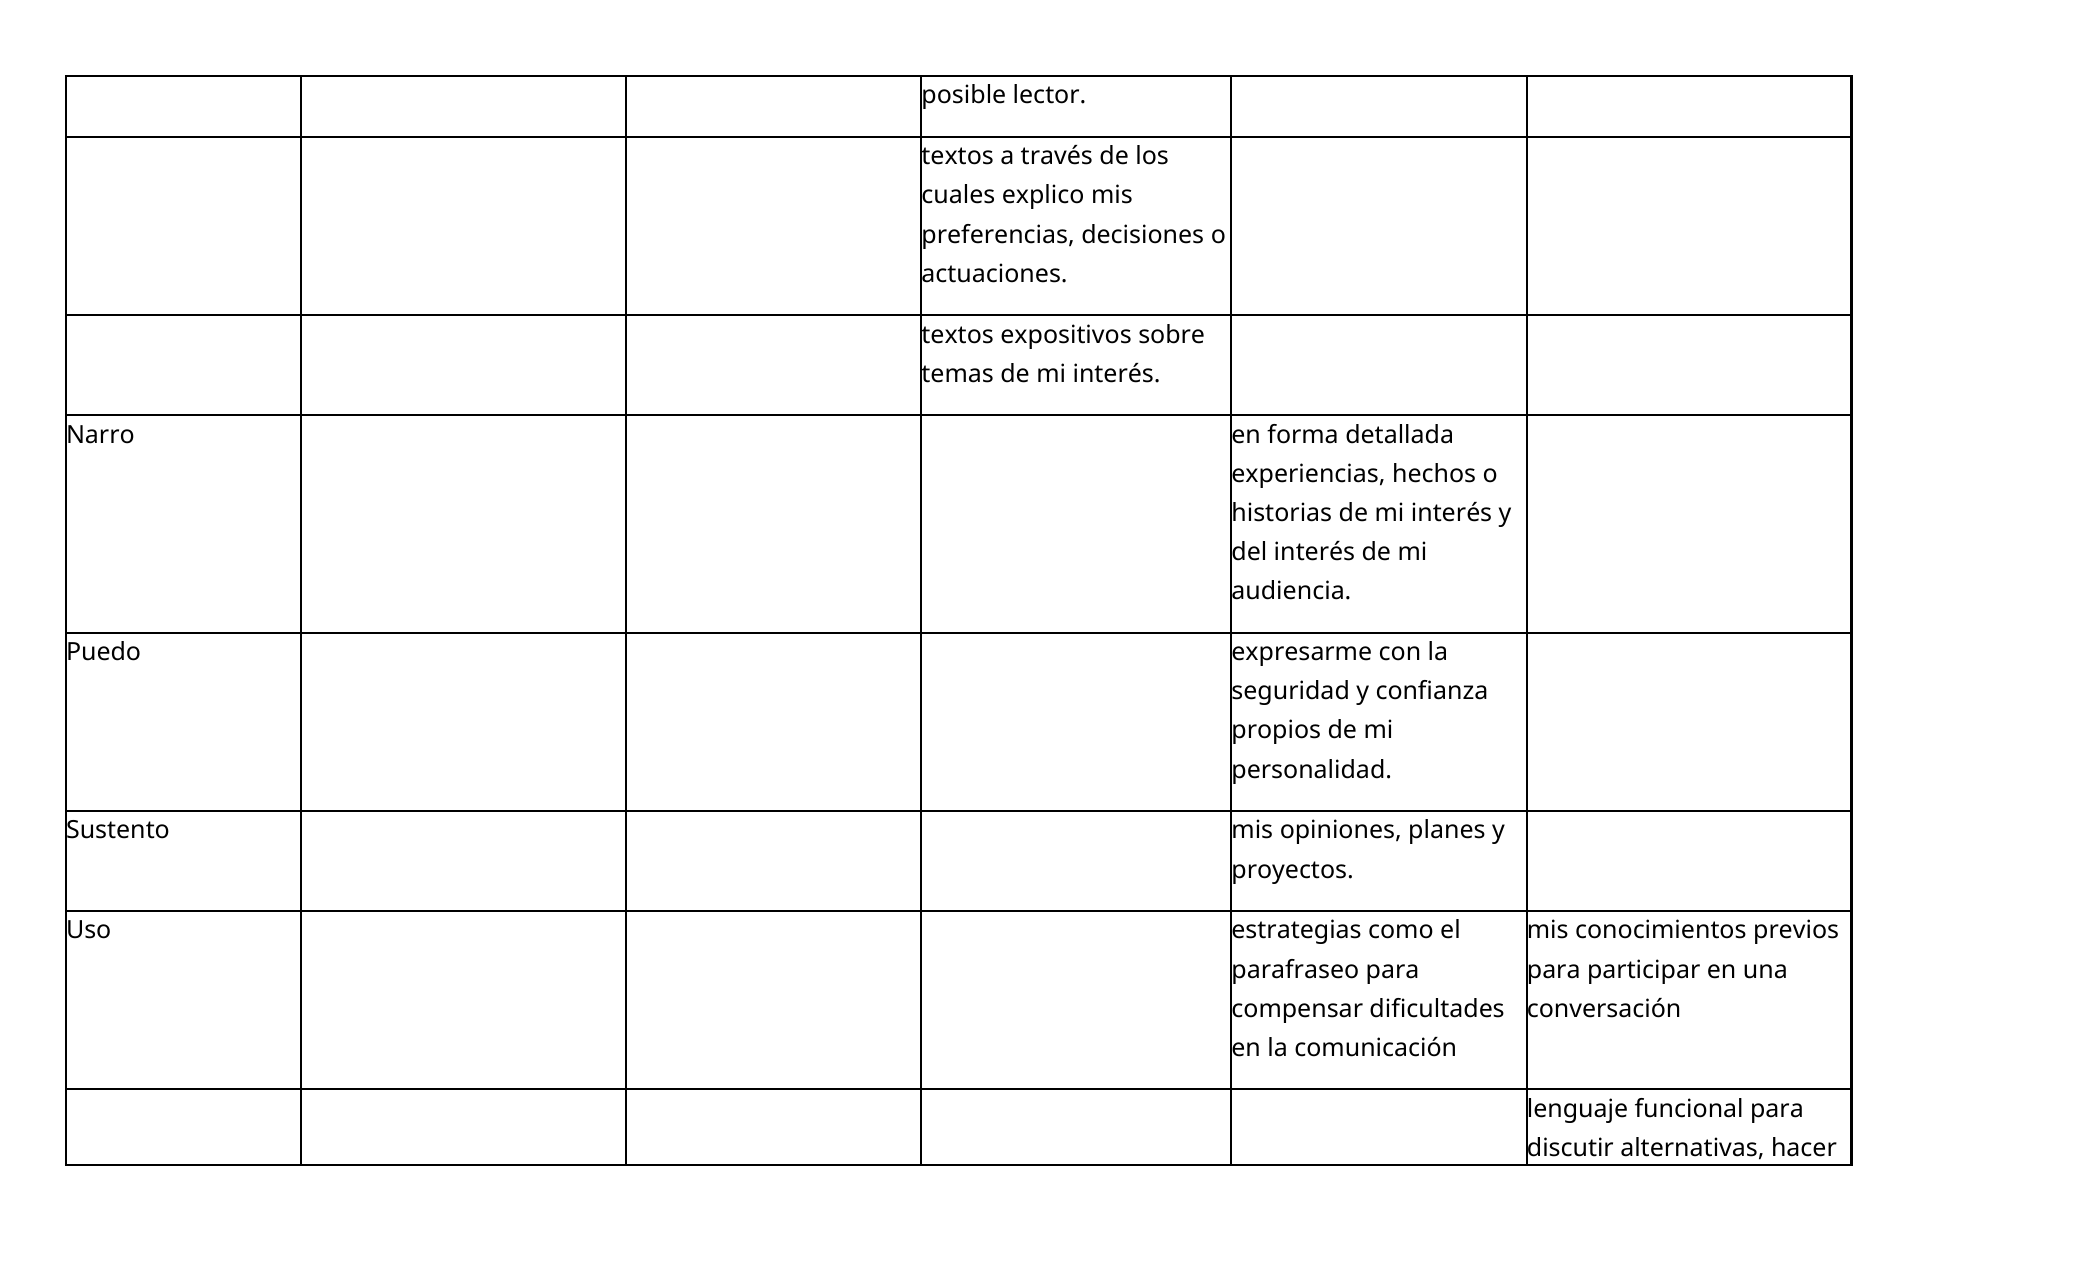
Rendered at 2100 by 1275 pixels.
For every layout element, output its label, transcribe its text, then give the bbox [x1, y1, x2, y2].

table_cell textos a través de los cuales explico mis preferencias, decisiones o actuaciones. [922, 138, 1230, 314]
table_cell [922, 77, 1230, 136]
table_cell [1232, 1090, 1526, 1164]
table_cell [1232, 316, 1526, 414]
table_cell en forma detallada experiencias, hechos o historias de mi interés y del interés de mi audiencia. [1232, 416, 1526, 632]
table_cell [627, 812, 920, 910]
table_cell [1528, 812, 1850, 910]
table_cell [1528, 1090, 1850, 1164]
table_cell [67, 77, 300, 136]
table_cell [302, 316, 625, 414]
table_cell [302, 912, 625, 1088]
table_cell expresarme con la seguridad y confianza propios de mi personalidad. [1232, 634, 1526, 810]
table_cell [302, 138, 625, 314]
table_cell Sustento [67, 812, 300, 910]
table_cell [302, 416, 625, 632]
table_cell mis opiniones, planes y proyectos. [1232, 812, 1526, 910]
table_cell [1528, 634, 1850, 810]
table_cell [922, 416, 1230, 632]
table_cell [67, 138, 300, 314]
table_cell [67, 316, 300, 414]
table_cell [627, 634, 920, 810]
table_cell estrategias como el parafraseo para compensar dificultades en la comunicación [1232, 912, 1526, 1088]
table_cell Narro [67, 416, 300, 632]
table_cell Uso [67, 912, 300, 1088]
table_cell [627, 1090, 920, 1164]
table_cell [627, 138, 920, 314]
table_cell [302, 812, 625, 910]
table_cell [1528, 77, 1850, 136]
table_cell textos expositivos sobre temas de mi interés. [922, 316, 1230, 414]
table_cell [302, 77, 625, 136]
table_cell [922, 634, 1230, 810]
table_cell [627, 77, 920, 136]
table_cell [1232, 77, 1526, 136]
table_cell [922, 812, 1230, 910]
table_cell [922, 912, 1230, 1088]
table_cell [627, 912, 920, 1088]
table_cell [627, 416, 920, 632]
table_cell [302, 634, 625, 810]
table_cell mis conocimientos previos para participar en una conversación [1528, 912, 1850, 1088]
table_cell [1232, 138, 1526, 314]
table_cell [1528, 138, 1850, 314]
table_cell [1528, 416, 1850, 632]
table_cell [67, 1090, 300, 1164]
table_cell Puedo [67, 634, 300, 810]
table_cell [302, 1090, 625, 1164]
table_cell [922, 1090, 1230, 1164]
table_cell [627, 316, 920, 414]
table_cell [1528, 316, 1850, 414]
